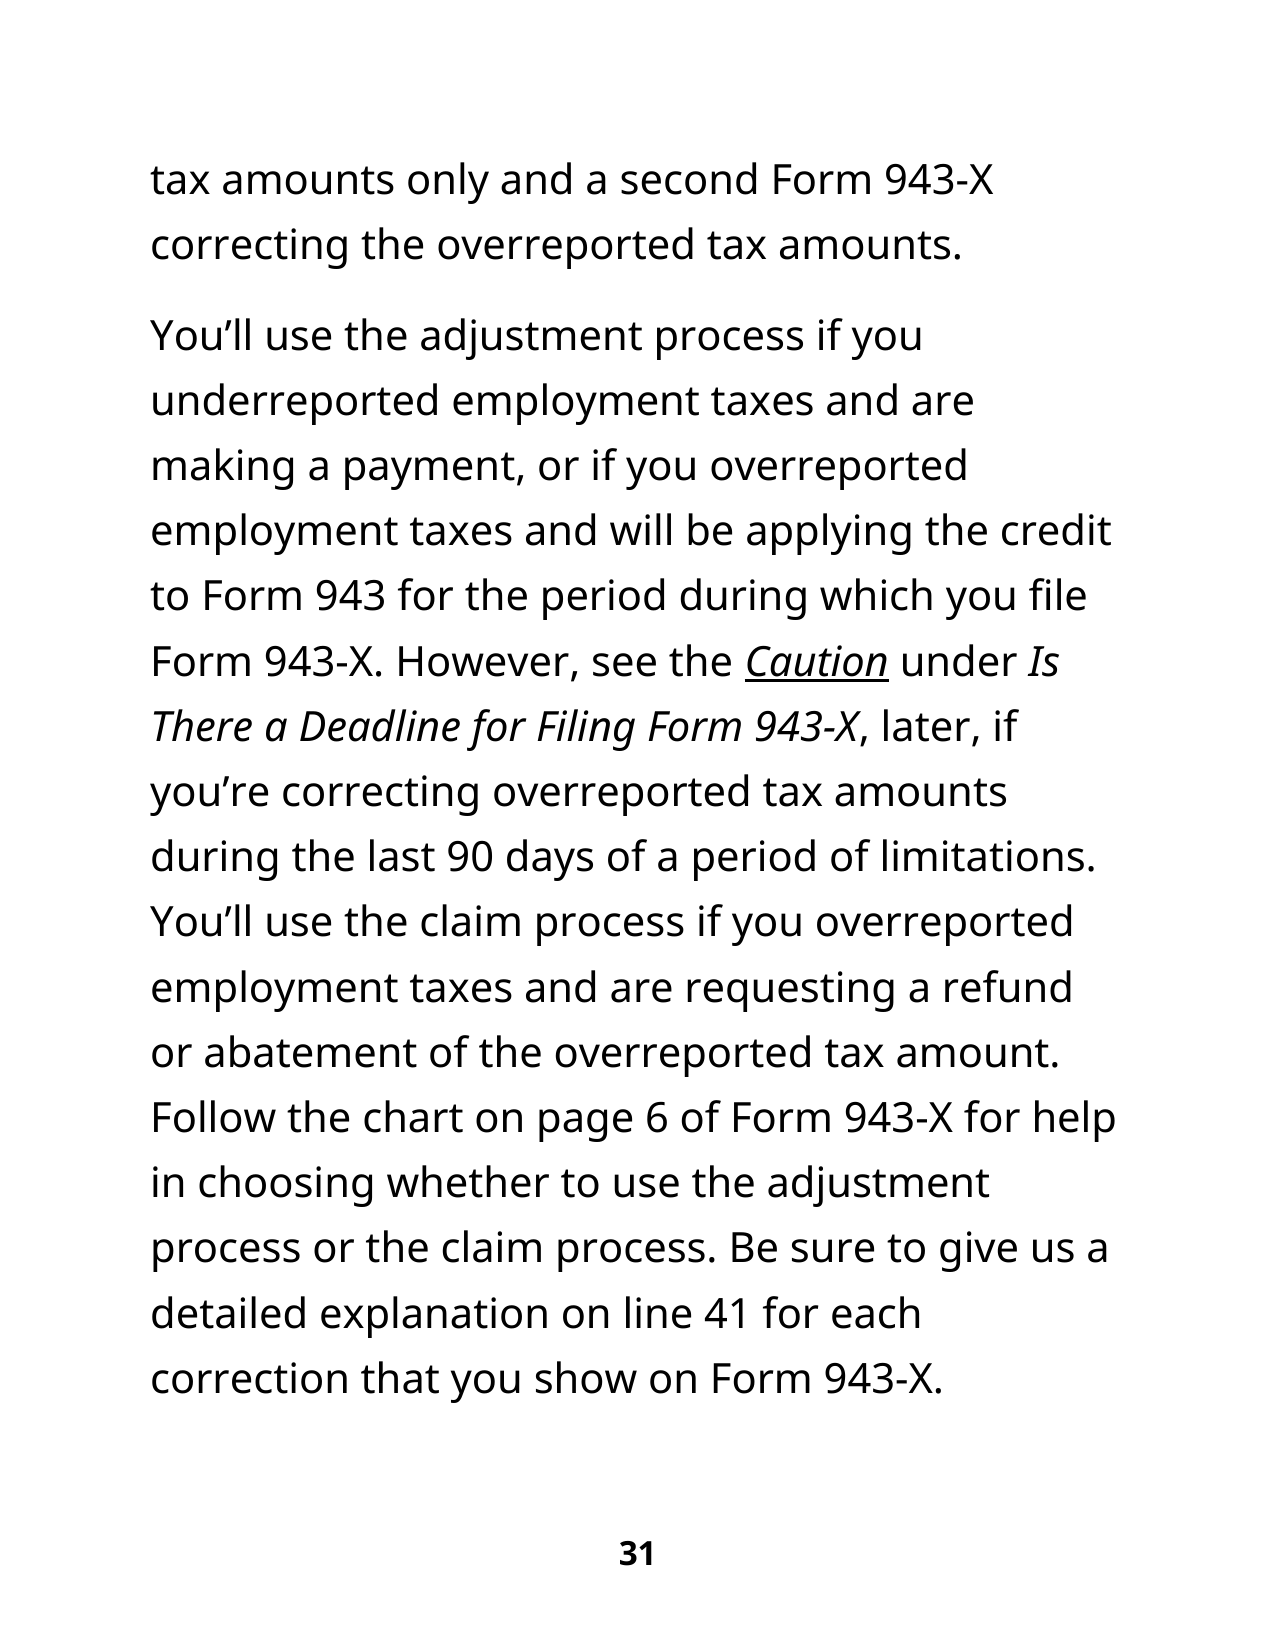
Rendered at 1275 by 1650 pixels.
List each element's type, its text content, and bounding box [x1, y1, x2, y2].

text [150, 150, 1125, 272]
text You’ll use the adjustment process if you underreported employment taxes and are making a payment, or if you overreported employment taxes and will be applying the credit to Form 943 for the period during which you file Form 943-X. However, see the Caution under Is There a Deadline for Filing Form 943-X, later, if you’re correcting overreported tax amounts during the last 90 days of a period of limitations. You’ll use the claim process if you overreported employment taxes and are requesting a refund or abatement of the overreported tax amount. Follow the chart on page 6 of Form 943-X for help in choosing whether to use the adjustment process or the claim process. Be sure to give us a detailed explanation on line 41 for each correction that you show on Form 943-X. [150, 305, 1125, 1406]
